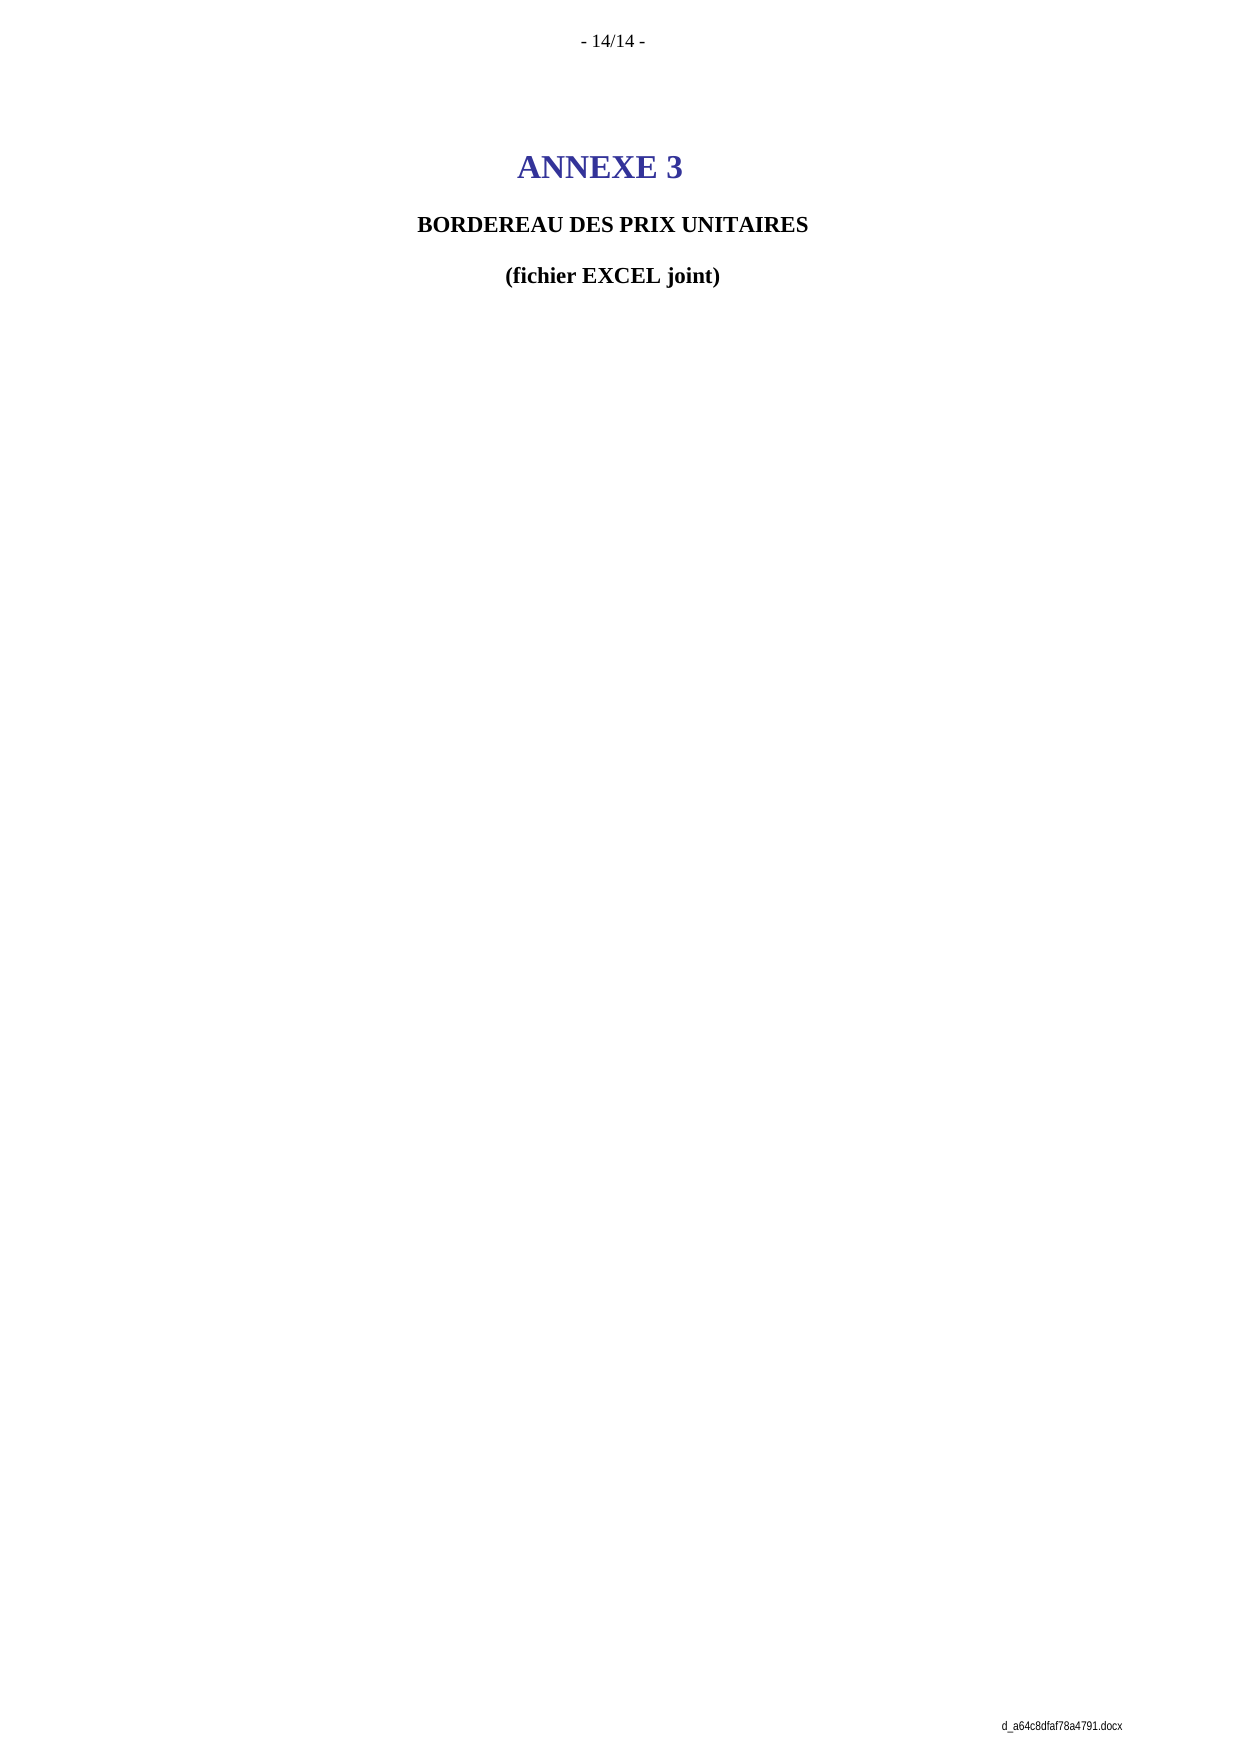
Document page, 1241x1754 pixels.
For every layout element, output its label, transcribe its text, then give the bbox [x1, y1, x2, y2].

text (fichier EXCEL joint) [103, 262, 1122, 289]
text BORDEREAU DES PRIX UNITAIRES [103, 211, 1122, 237]
text ANNEXE 3 [103, 148, 1122, 186]
